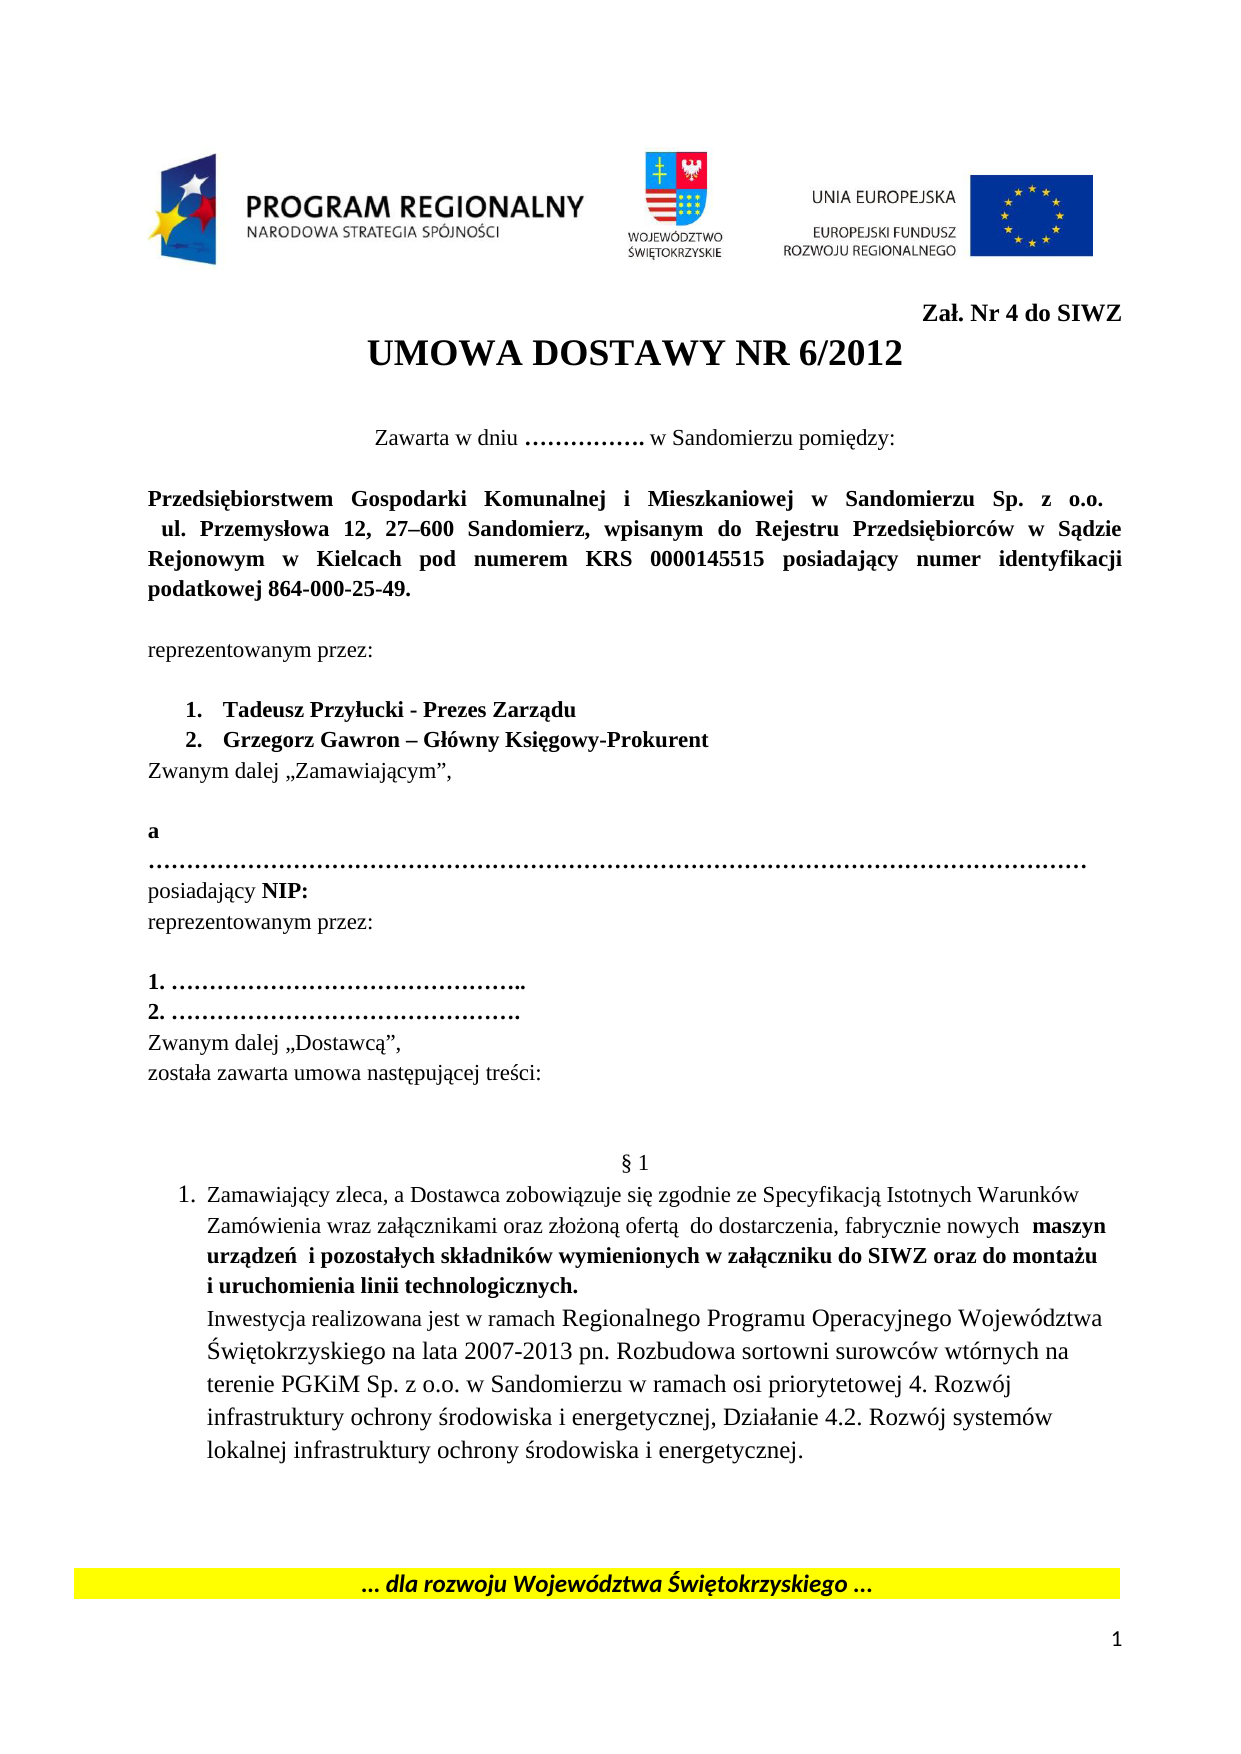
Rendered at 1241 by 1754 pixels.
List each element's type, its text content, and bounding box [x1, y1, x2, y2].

text UMOWA DOSTAWY NR 6/2012 [148, 331, 1122, 374]
text § 1 [148, 1149, 1122, 1176]
text Zawarta w dniu ……………. w Sandomierzu pomiędzy: [148, 424, 1122, 451]
text Przedsiębiorstwem Gospodarki Komunalnej i Mieszkaniowej w Sandomierzu Sp. z o.o. ul. Przemysłowa 12, 27–600 Sandomierz, wpisanym do Rejestru Przedsiębiorców w Sądzie Rejonowym w Kielcach pod numerem KRS 0000145515 posiadający numer identyfikacji podatkowej 864-000-25-49. [148, 485, 1122, 602]
list Tadeusz Przyłucki - Prezes Zarządu [185, 696, 1122, 723]
text posiadający NIP: [148, 877, 1122, 904]
text reprezentowanym przez: [148, 636, 1122, 662]
text Zwanym dalej „Dostawcą”, [148, 1028, 1122, 1055]
text 2. ………………………………………. [148, 998, 1122, 1025]
list Grzegorz Gawron – Główny Księgowy-Prokurent [185, 726, 1122, 753]
text 1. ……………………………………….. [148, 968, 1122, 994]
text została zawarta umowa następującej treści: [148, 1059, 1122, 1085]
list Zamawiający zleca, a Dostawca zobowiązuje się zgodnie ze Specyfikacją Istotnych Warunków Zamówienia wraz załącznikami oraz złożoną ofertą do dostarczenia, fabrycznie nowych maszyn urządzeń i pozostałych składników wymienionych w załączniku do SIWZ oraz do montażu i uruchomienia linii technologicznych. Inwestycja realizowana jest w ramach Regionalnego Programu Operacyjnego Województwa Świętokrzyskiego na lata 2007-2013 pn. Rozbudowa sortowni surowców wtórnych na terenie PGKiM Sp. z o.o. w Sandomierzu w ramach osi priorytetowej 4. Rozwój infrastruktury ochrony środowiska i energetycznej, Działanie 4.2. Rozwój systemów lokalnej infrastruktury ochrony środowiska i energetycznej. [177, 1179, 1122, 1464]
text reprezentowanym przez: [148, 908, 1122, 934]
text Zał. Nr 4 do SIWZ [148, 298, 1122, 326]
text a [148, 817, 1122, 843]
text Zwanym dalej „Zamawiającym”, [148, 757, 1122, 783]
text …………………………………………………………………………………………………………… [148, 847, 1122, 874]
